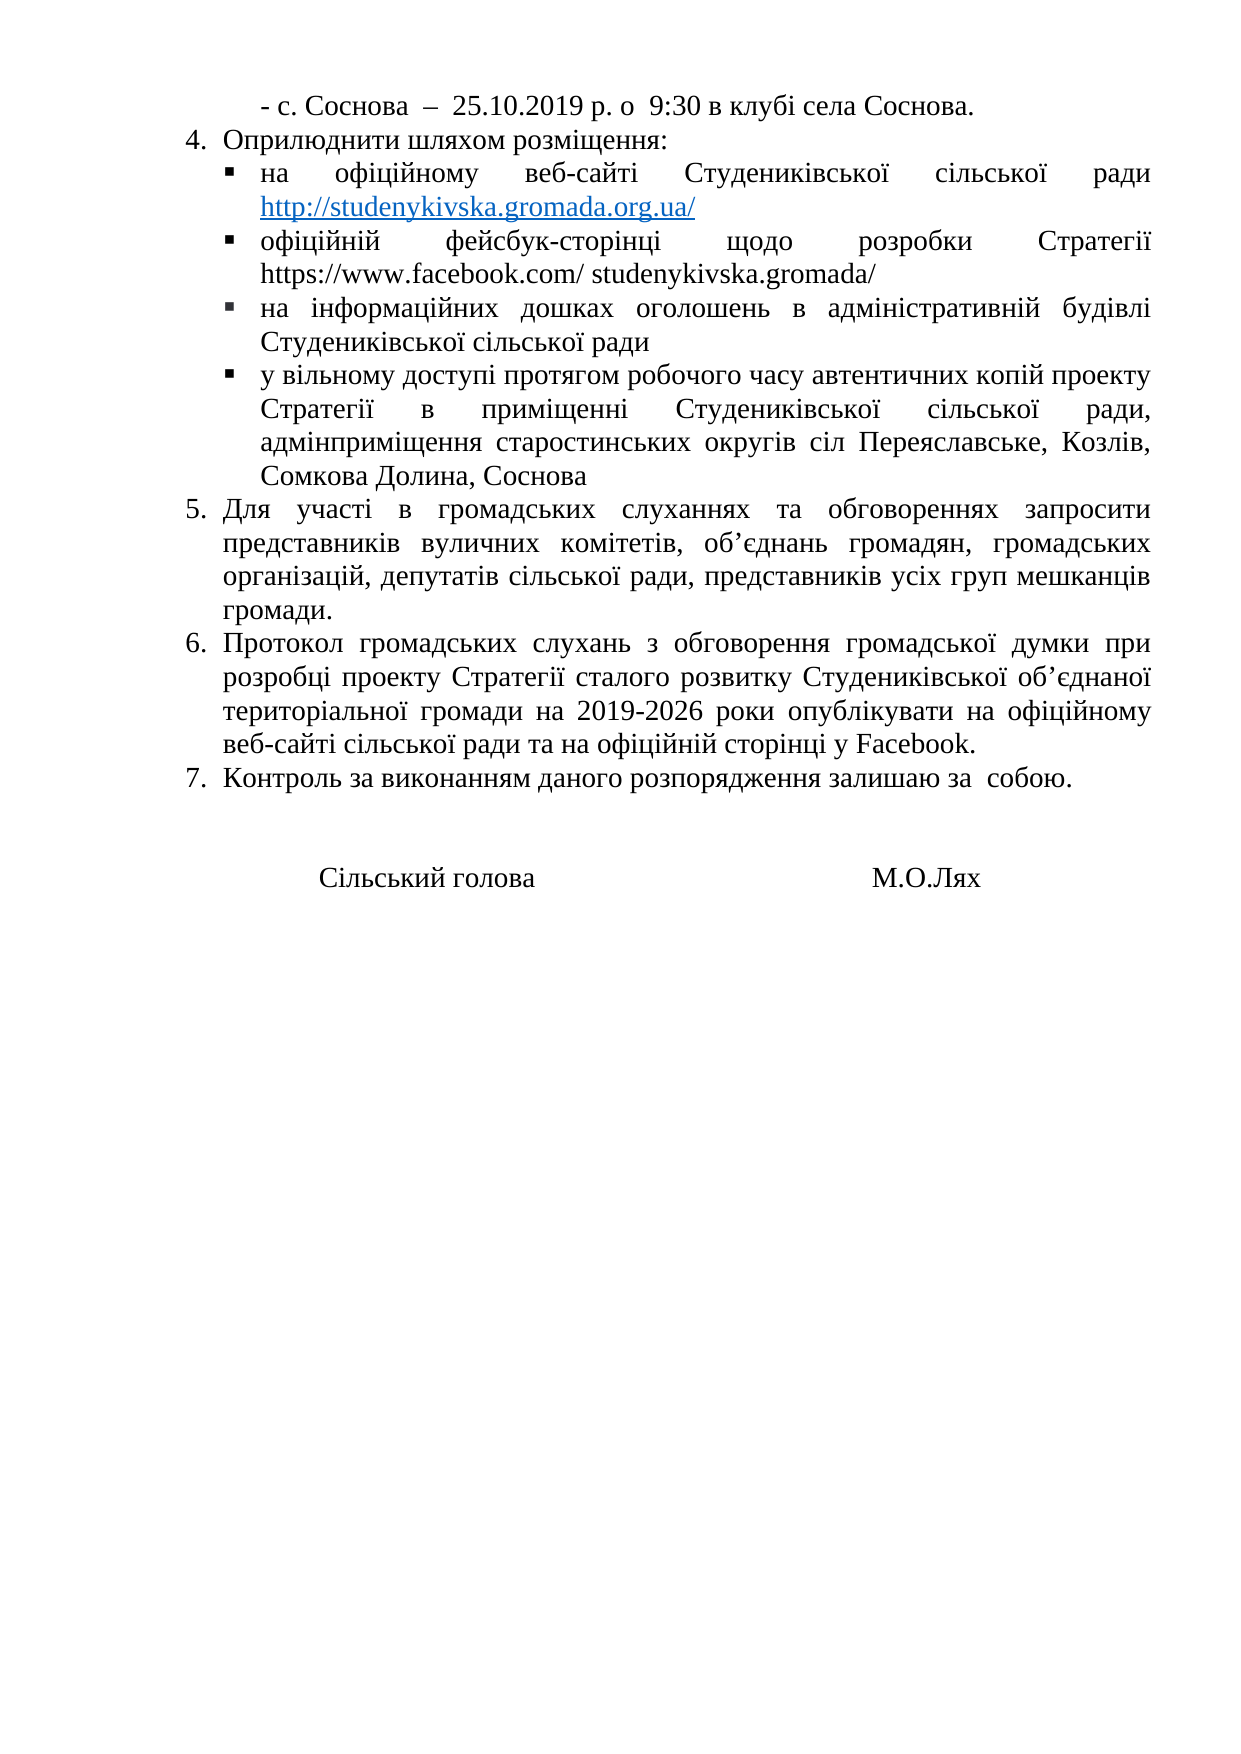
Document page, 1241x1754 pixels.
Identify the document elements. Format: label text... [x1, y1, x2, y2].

list у вільному доступі протягом робочого часу автентичних копій проекту Стратегії в приміщенні Студениківської сільської ради, адмінприміщення старостинських округів сіл Переяславське, Козлів, Сомкова Долина, Соснова [223, 357, 1152, 491]
text Сільський голова М.О.Лях [148, 860, 1152, 894]
list на офіційному веб-сайті Студениківської сільської ради http://studenykivska.gromada.org.ua/ [223, 156, 1152, 223]
list офіційній фейсбук-сторінці щодо розробки Стратегії https://www.facebook.com/ studenykivska.gromada/ [223, 223, 1152, 290]
list - с. Соснова – 25.10.2019 р. о 9:30 в клубі села Соснова. [260, 88, 1152, 122]
list Для участі в громадських слуханнях та обговореннях запросити представників вуличних комітетів, об’єднань громадян, громадських організацій, депутатів сільської ради, представників усіх груп мешканців громади. [185, 491, 1152, 626]
list Протокол громадських слухань з обговорення громадської думки при розробці проекту Стратегії сталого розвитку Студениківської об’єднаної територіальної громади на 2019-2026 роки опублікувати на офіційному веб-сайті сільської ради та на офіційній сторінці у Facebook. [185, 626, 1152, 760]
list Оприлюднити шляхом розміщення: [185, 122, 1152, 156]
list Контроль за виконанням даного розпорядження залишаю за собою. [185, 760, 1152, 793]
list на інформаційних дошках оголошень в адміністративній будівлі Студениківської сільської ради [223, 290, 1152, 357]
